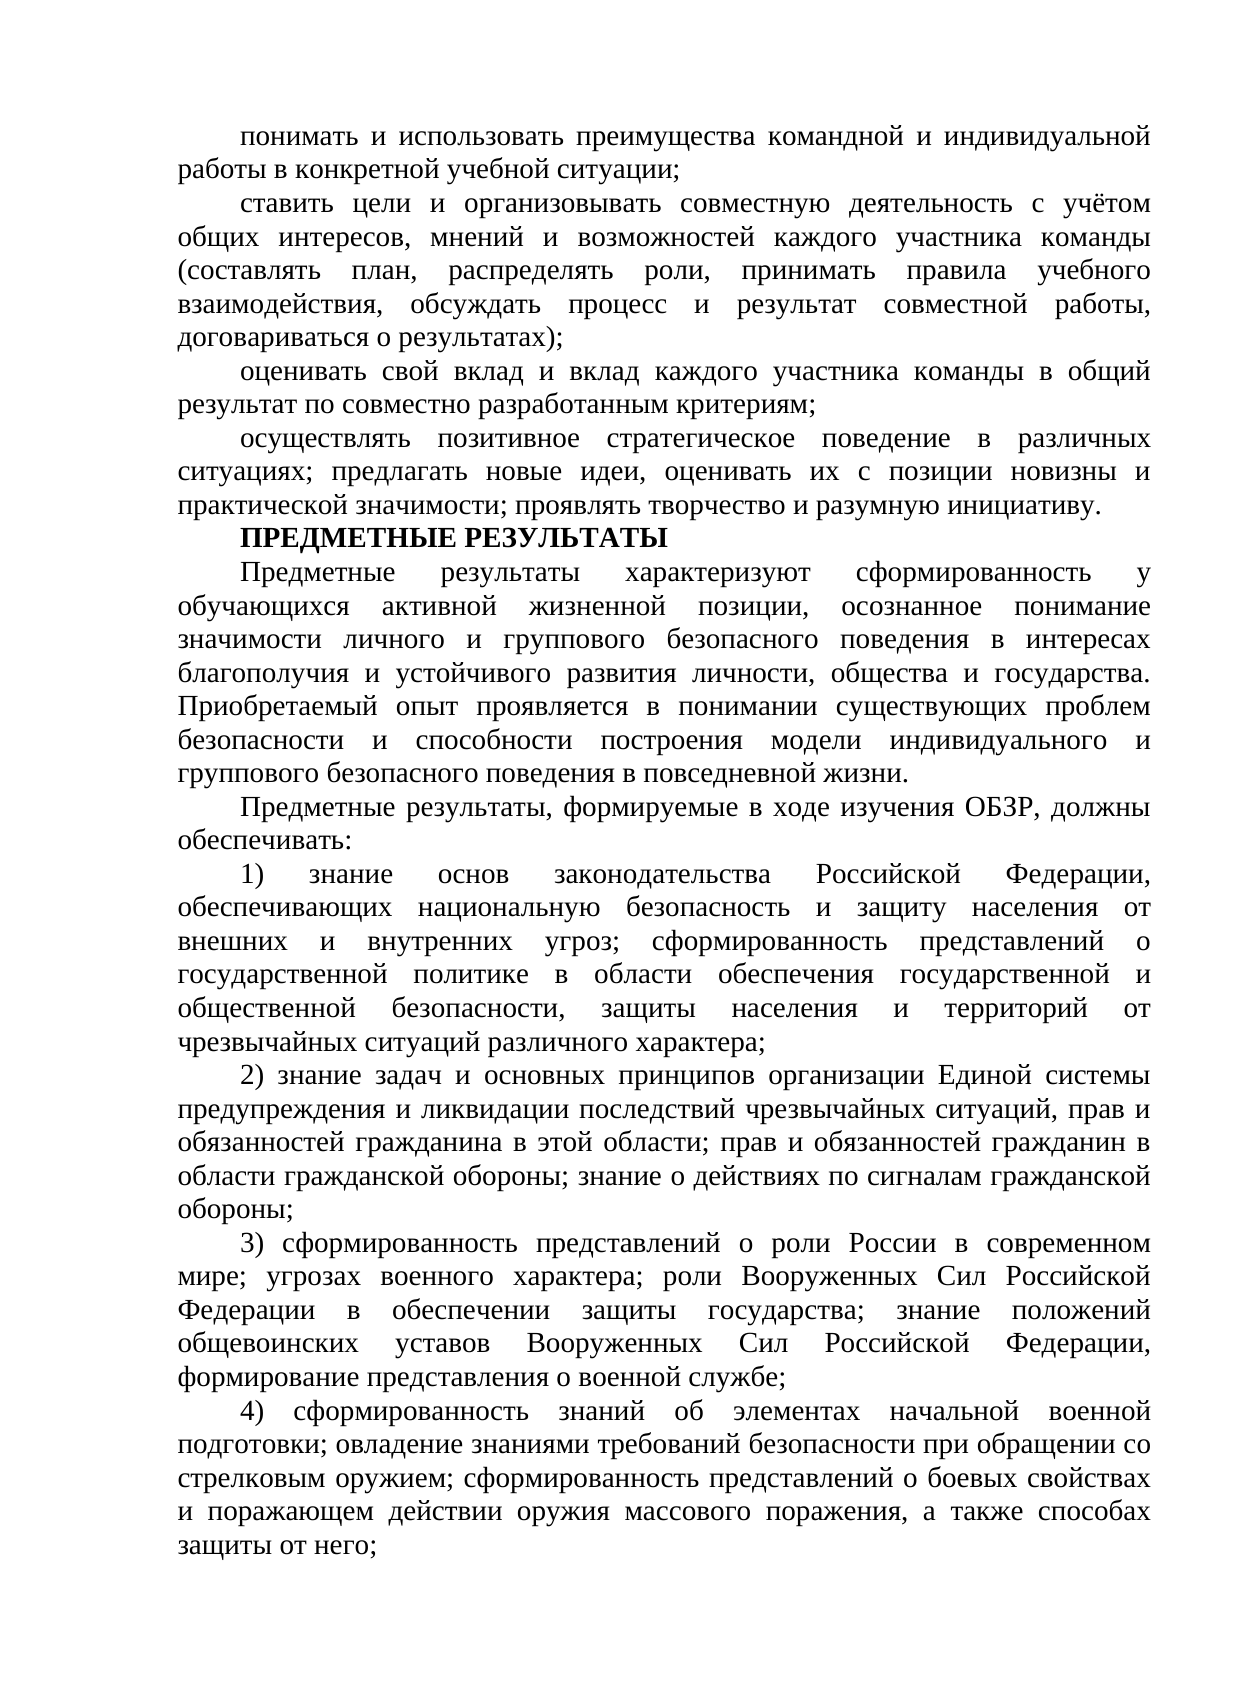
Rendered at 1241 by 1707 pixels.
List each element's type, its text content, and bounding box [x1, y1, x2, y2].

text 2) знание задач и основных принципов организации Единой системы предупреждения и ликвидации последствий чрезвычайных ситуаций, прав и обязанностей гражданина в этой области; прав и обязанностей гражданин в области гражданской обороны; знание о действиях по сигналам гражданской обороны; [177, 1057, 1152, 1225]
text Предметные результаты характеризуют сформированность у обучающихся активной жизненной позиции, осознанное понимание значимости личного и группового безопасного поведения в интересах благополучия и устойчивого развития личности, общества и государства. Приобретаемый опыт проявляется в понимании существующих проблем безопасности и способности построения модели индивидуального и группового безопасного поведения в повседневной жизни. [177, 554, 1152, 789]
text ставить цели и организовывать совместную деятельность с учётом общих интересов, мнений и возможностей каждого участника команды (составлять план, распределять роли, принимать правила учебного взаимодействия, обсуждать процесс и результат совместной работы, договариваться о результатах); [177, 185, 1152, 353]
text оценивать свой вклад и вклад каждого участника команды в общий результат по совместно разработанным критериям; [177, 353, 1152, 420]
text Предметные результаты, формируемые в ходе изучения ОБЗР, должны обеспечивать: [177, 789, 1152, 856]
text 1) знание основ законодательства Российской Федерации, обеспечивающих национальную безопасность и защиту населения от внешних и внутренних угроз; сформированность представлений о государственной политике в области обеспечения государственной и общественной безопасности, защиты населения и территорий от чрезвычайных ситуаций различного характера; [177, 856, 1152, 1057]
text ПРЕДМЕТНЫЕ РЕЗУЛЬТАТЫ [177, 521, 1152, 554]
text осуществлять позитивное стратегическое поведение в различных ситуациях; предлагать новые идеи, оценивать их с позиции новизны и практической значимости; проявлять творчество и разумную инициативу. [177, 420, 1152, 521]
text 4) сформированность знаний об элементах начальной военной подготовки; овладение знаниями требований безопасности при обращении со стрелковым оружием; сформированность представлений о боевых свойствах и поражающем действии оружия массового поражения, а также способах защиты от него; [177, 1393, 1152, 1560]
text понимать и использовать преимущества командной и индивидуальной работы в конкретной учебной ситуации; [177, 118, 1152, 185]
text 3) сформированность представлений о роли России в современном мире; угрозах военного характера; роли Вооруженных Сил Российской Федерации в обеспечении защиты государства; знание положений общевоинских уставов Вооруженных Сил Российской Федерации, формирование представления о военной службе; [177, 1225, 1152, 1393]
